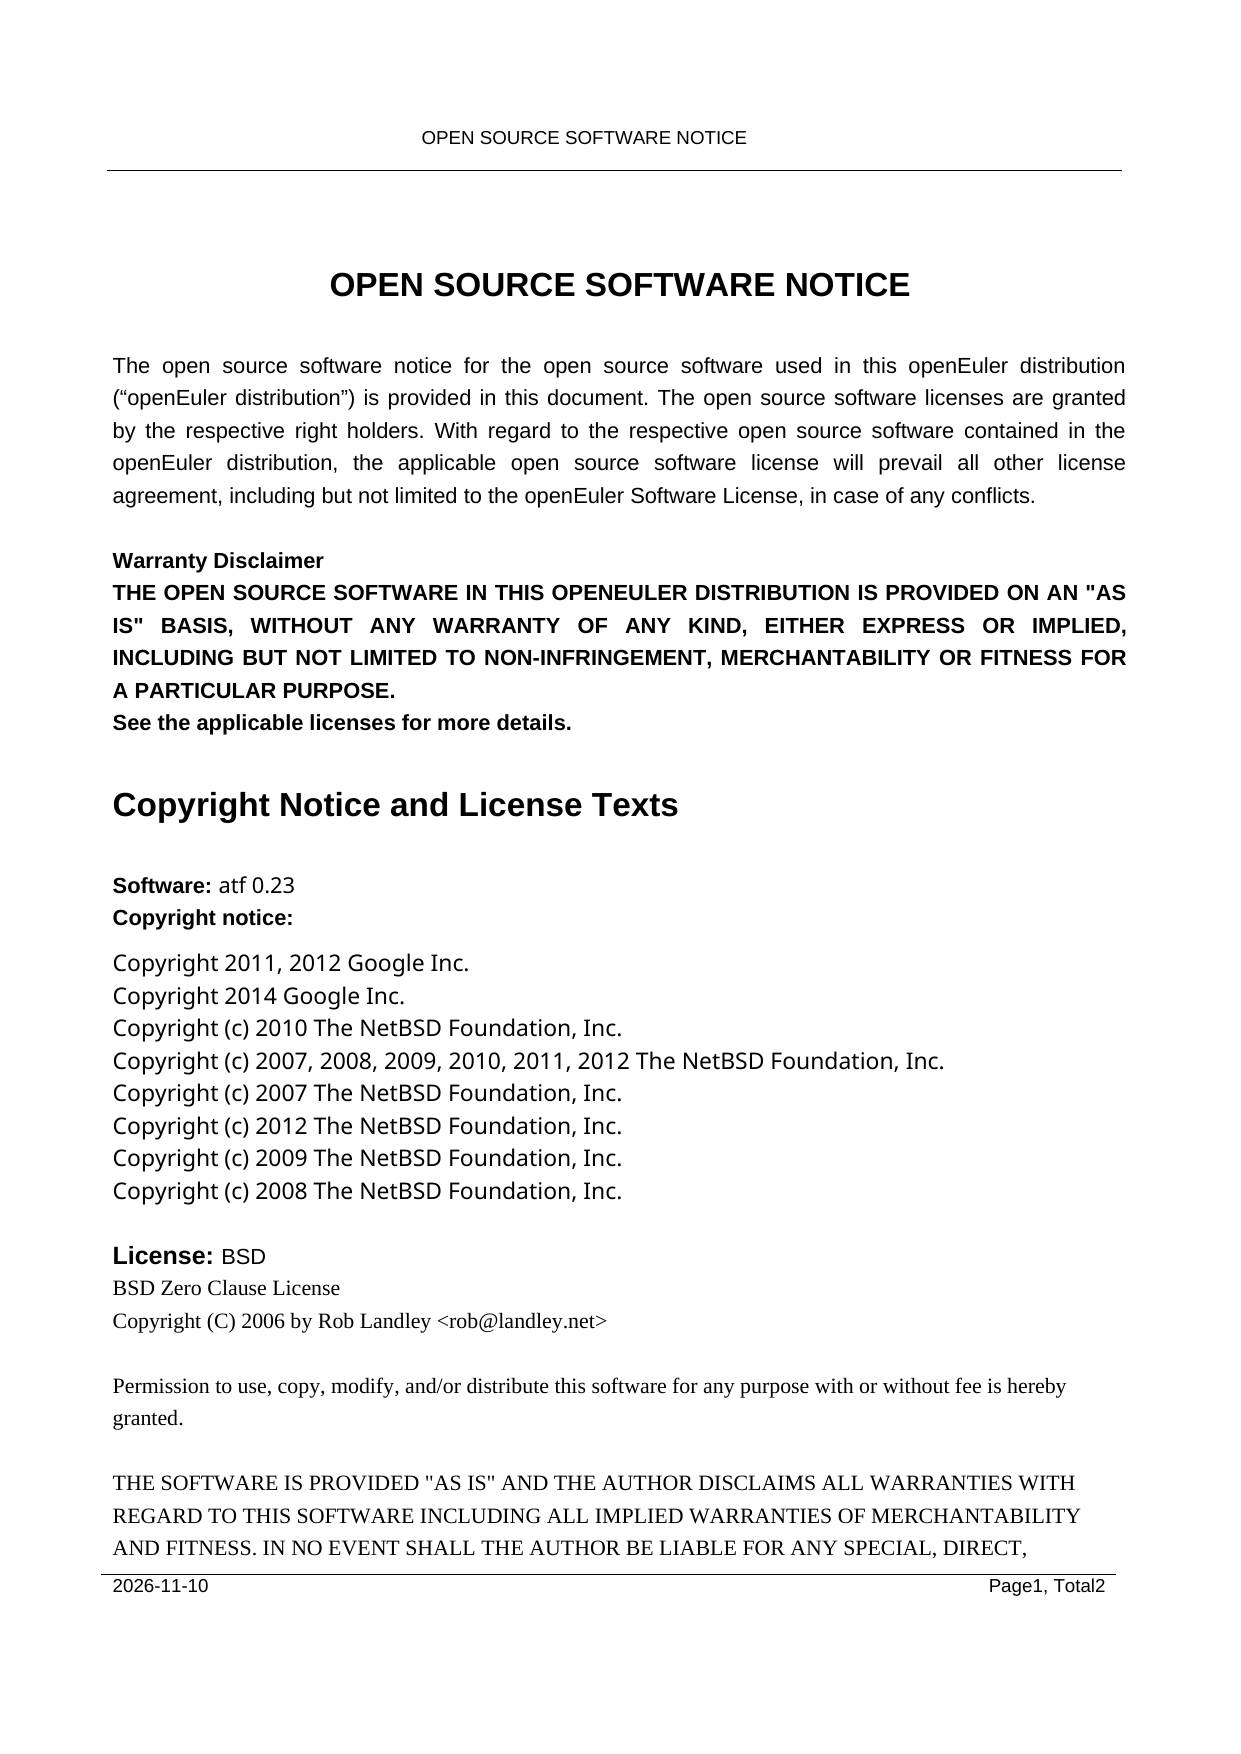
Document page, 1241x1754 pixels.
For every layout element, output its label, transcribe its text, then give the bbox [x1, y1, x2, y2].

text OPEN SOURCE SOFTWARE NOTICE [112, 251, 1128, 316]
text Copyright Notice and License Texts [112, 771, 1128, 836]
text THE OPEN SOURCE SOFTWARE IN THIS OPENEULER DISTRIBUTION IS PROVIDED ON AN "AS IS" BASIS, WITHOUT ANY WARRANTY OF ANY KIND, EITHER EXPRESS OR IMPLIED, INCLUDING BUT NOT LIMITED TO NON-INFRINGEMENT, MERCHANTABILITY OR FITNESS FOR A PARTICULAR PURPOSE. See the applicable licenses for more details. [112, 576, 1128, 739]
text Warranty Disclaimer [112, 544, 1128, 576]
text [112, 1272, 1128, 1564]
text Copyright 2011, 2012 Google Inc. Copyright 2014 Google Inc. Copyright (c) 2010 The NetBSD Foundation, Inc. Copyright (c) 2007, 2008, 2009, 2010, 2011, 2012 The NetBSD Foundation, Inc. Copyright (c) 2007 The NetBSD Foundation, Inc. Copyright (c) 2012 The NetBSD Foundation, Inc. Copyright (c) 2009 The NetBSD Foundation, Inc. Copyright (c) 2008 The NetBSD Foundation, Inc. [112, 947, 1128, 1239]
text Copyright notice: [112, 901, 1128, 934]
text License: BSD [112, 1239, 1128, 1272]
title Software: atf 0.23 [112, 869, 1128, 901]
text The open source software notice for the open source software used in this openEuler distribution (“openEuler distribution”) is provided in this document. The open source software licenses are granted by the respective right holders. With regard to the respective open source software contained in the openEuler distribution, the applicable open source software license will prevail all other license agreement, including but not limited to the openEuler Software License, in case of any conflicts. [112, 349, 1128, 511]
